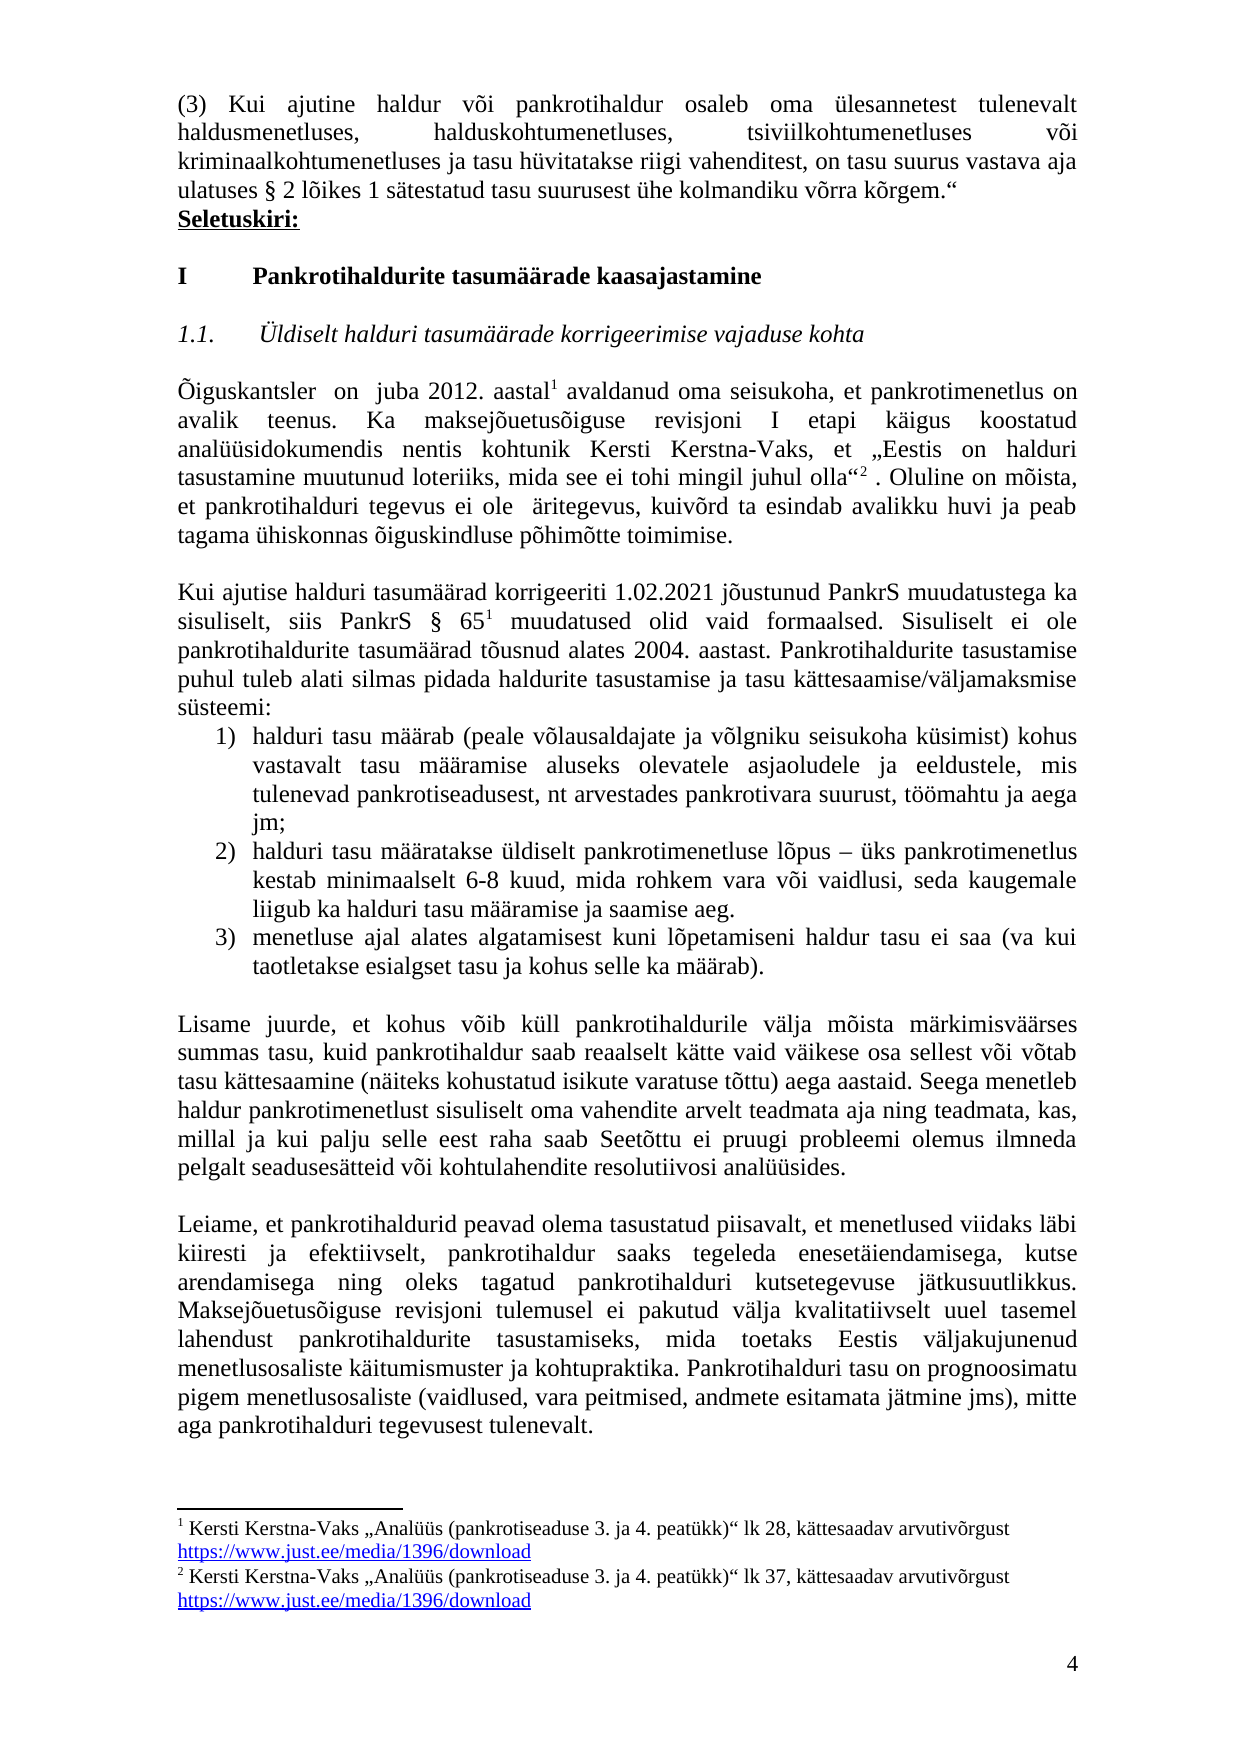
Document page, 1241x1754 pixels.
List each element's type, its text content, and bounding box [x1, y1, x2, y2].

list Üldiselt halduri tasumäärade korrigeerimise vajaduse kohta [177, 319, 1078, 347]
text Leiame, et pankrotihaldurid peavad olema tasustatud piisavalt, et menetlused viidaks läbi kiiresti ja efektiivselt, pankrotihaldur saaks tegeleda enesetäiendamisega, kutse arendamisega ning oleks tagatud pankrotihalduri kutsetegevuse jätkusuutlikkus. Maksejõuetusõiguse revisjoni tulemusel ei pakutud välja kvalitatiivselt uuel tasemel lahendust pankrotihaldurite tasustamiseks, mida toetaks Eestis väljakujunenud menetlusosaliste käitumismuster ja kohtupraktika. Pankrotihalduri tasu on prognoosimatu pigem menetlusosaliste (vaidlused, vara peitmised, andmete esitamata jätmine jms), mitte aga pankrotihalduri tegevusest tulenevalt. [177, 1209, 1078, 1439]
list halduri tasu määratakse üldiselt pankrotimenetluse lõpus – üks pankrotimenetlus kestab minimaalselt 6-8 kuud, mida rohkem vara või vaidlusi, seda kaugemale liigub ka halduri tasu määramise ja saamise aeg. [215, 836, 1078, 922]
list halduri tasu määrab (peale võlausaldajate ja võlgniku seisukoha küsimist) kohus vastavalt tasu määramise aluseks olevatele asjaoludele ja eeldustele, mis tulenevad pankrotiseadusest, nt arvestades pankrotivara suurust, töömahtu ja aega jm; [215, 721, 1078, 836]
text Kui ajutise halduri tasumäärad korrigeeriti 1.02.2021 jõustunud PankrS muudatustega ka sisuliselt, siis PankrS § 651 muudatused olid vaid formaalsed. Sisuliselt ei ole pankrotihaldurite tasumäärad tõusnud alates 2004. aastast. Pankrotihaldurite tasustamise puhul tuleb alati silmas pidada haldurite tasustamise ja tasu kättesaamise/väljamaksmise süsteemi: [177, 577, 1078, 721]
list menetluse ajal alates algatamisest kuni lõpetamiseni haldur tasu ei saa (va kui taotletakse esialgset tasu ja kohus selle ka määrab). [215, 922, 1078, 980]
text Seletuskiri: [177, 204, 1078, 232]
text (3) Kui ajutine haldur või pankrotihaldur osaleb oma ülesannetest tulenevalt haldusmenetluses, halduskohtumenetluses, tsiviilkohtumenetluses või kriminaalkohtumenetluses ja tasu hüvitatakse riigi vahenditest, on tasu suurus vastava aja ulatuses § 2 lõikes 1 sätestatud tasu suurusest ühe kolmandiku võrra kõrgem.“ [177, 89, 1078, 204]
text Lisame juurde, et kohus võib küll pankrotihaldurile välja mõista märkimisväärses summas tasu, kuid pankrotihaldur saab reaalselt kätte vaid väikese osa sellest või võtab tasu kättesaamine (näiteks kohustatud isikute varatuse tõttu) aega aastaid. Seega menetleb haldur pankrotimenetlust sisuliselt oma vahendite arvelt teadmata aja ning teadmata, kas, millal ja kui palju selle eest raha saab Seetõttu ei pruugi probleemi olemus ilmneda pelgalt seadusesätteid või kohtulahendite resolutiivosi analüüsides. [177, 1009, 1078, 1181]
text I Pankrotihaldurite tasumäärade kaasajastamine [177, 261, 1078, 290]
text Õiguskantsler on juba 2012. aastal avaldanud oma seisukoha, et pankrotimenetlus on avalik teenus. Ka maksejõuetusõiguse revisjoni I etapi käigus koostatud analüüsidokumendis nentis kohtunik Kersti Kerstna-Vaks, et „Eestis on halduri tasustamine muutunud loteriiks, mida see ei tohi mingil juhul olla“ . Oluline on mõista, et pankrotihalduri tegevus ei ole äritegevus, kuivõrd ta esindab avalikku huvi ja peab tagama ühiskonnas õiguskindluse põhimõtte toimimise. [177, 376, 1078, 549]
